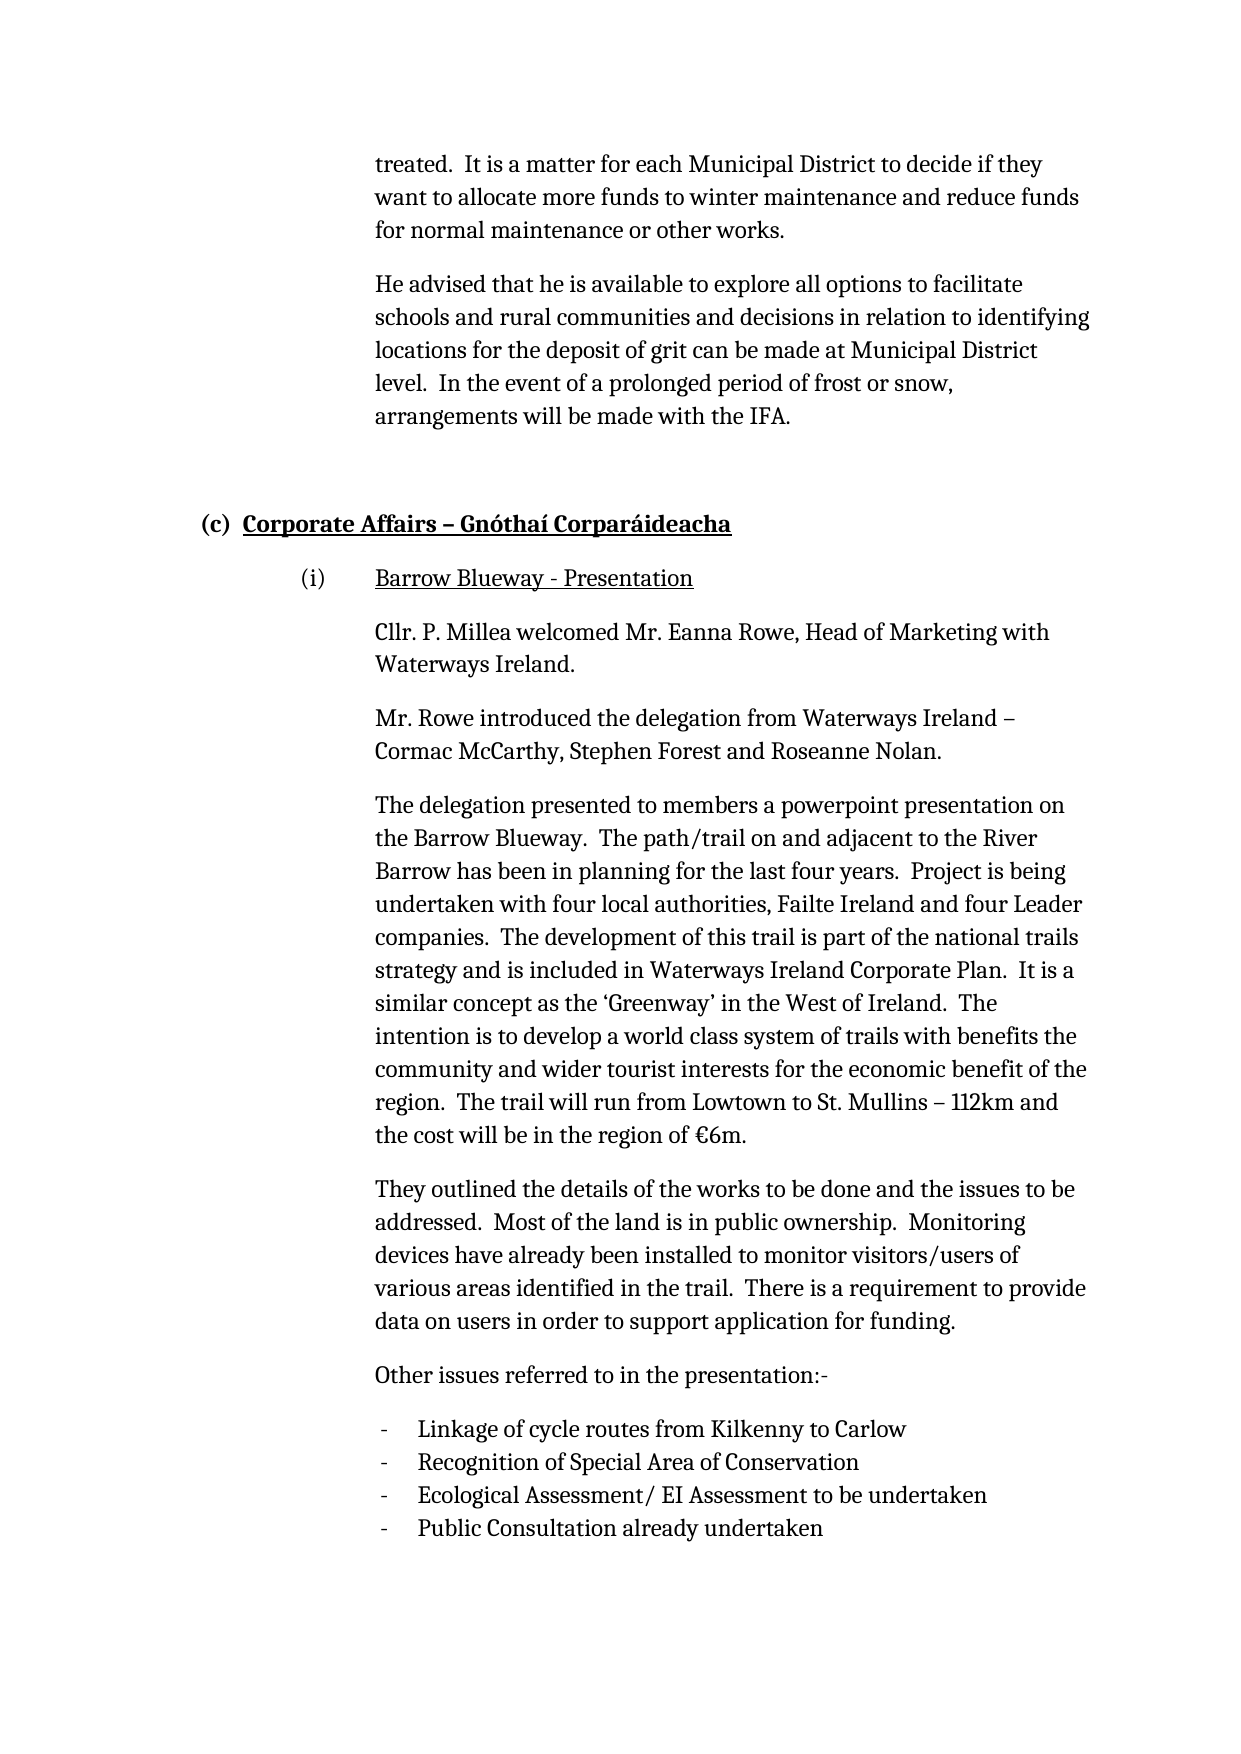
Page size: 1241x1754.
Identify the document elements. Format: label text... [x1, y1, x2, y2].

list Public Consultation already undertaken [380, 1514, 1090, 1543]
text Cllr. P. Millea welcomed Mr. Eanna Rowe, Head of Marketing with Waterways Ireland. [300, 617, 1090, 679]
list Linkage of cycle routes from Kilkenny to Carlow [380, 1415, 1090, 1444]
list Recognition of Special Area of Conservation [380, 1448, 1090, 1477]
list Ecological Assessment/ EI Assessment to be undertaken [380, 1481, 1090, 1510]
text Other issues referred to in the presentation:- [300, 1361, 1090, 1390]
text (i) Barrow Blueway - Presentation [300, 563, 1090, 592]
text Mr. Rowe introduced the delegation from Waterways Ireland – Cormac McCarthy, Stephen Forest and Roseanne Nolan. [300, 704, 1090, 766]
text (c) Corporate Affairs – Gnóthaí Corparáideacha [150, 510, 1090, 538]
text They outlined the details of the works to be done and the issues to be addressed. Most of the land is in public ownership. Monitoring devices have already been installed to monitor visitors/users of various areas identified in the trail. There is a requirement to provide data on users in order to support application for funding. [300, 1175, 1090, 1336]
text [375, 150, 1090, 245]
text The delegation presented to members a powerpoint presentation on the Barrow Blueway. The path/trail on and adjacent to the River Barrow has been in planning for the last four years. Project is being undertaken with four local authorities, Failte Ireland and four Leader companies. The development of this trail is part of the national trails strategy and is included in Waterways Ireland Corporate Plan. It is a similar concept as the ‘Greenway’ in the West of Ireland. The intention is to develop a world class system of trails with benefits the community and wider tourist interests for the economic benefit of the region. The trail will run from Lowtown to St. Mullins – 112km and the cost will be in the region of €6m. [300, 791, 1090, 1150]
text He advised that he is available to explore all options to facilitate schools and rural communities and decisions in relation to identifying locations for the deposit of grit can be made at Municipal District level. In the event of a prolonged period of frost or snow, arrangements will be made with the IFA. [375, 270, 1090, 431]
